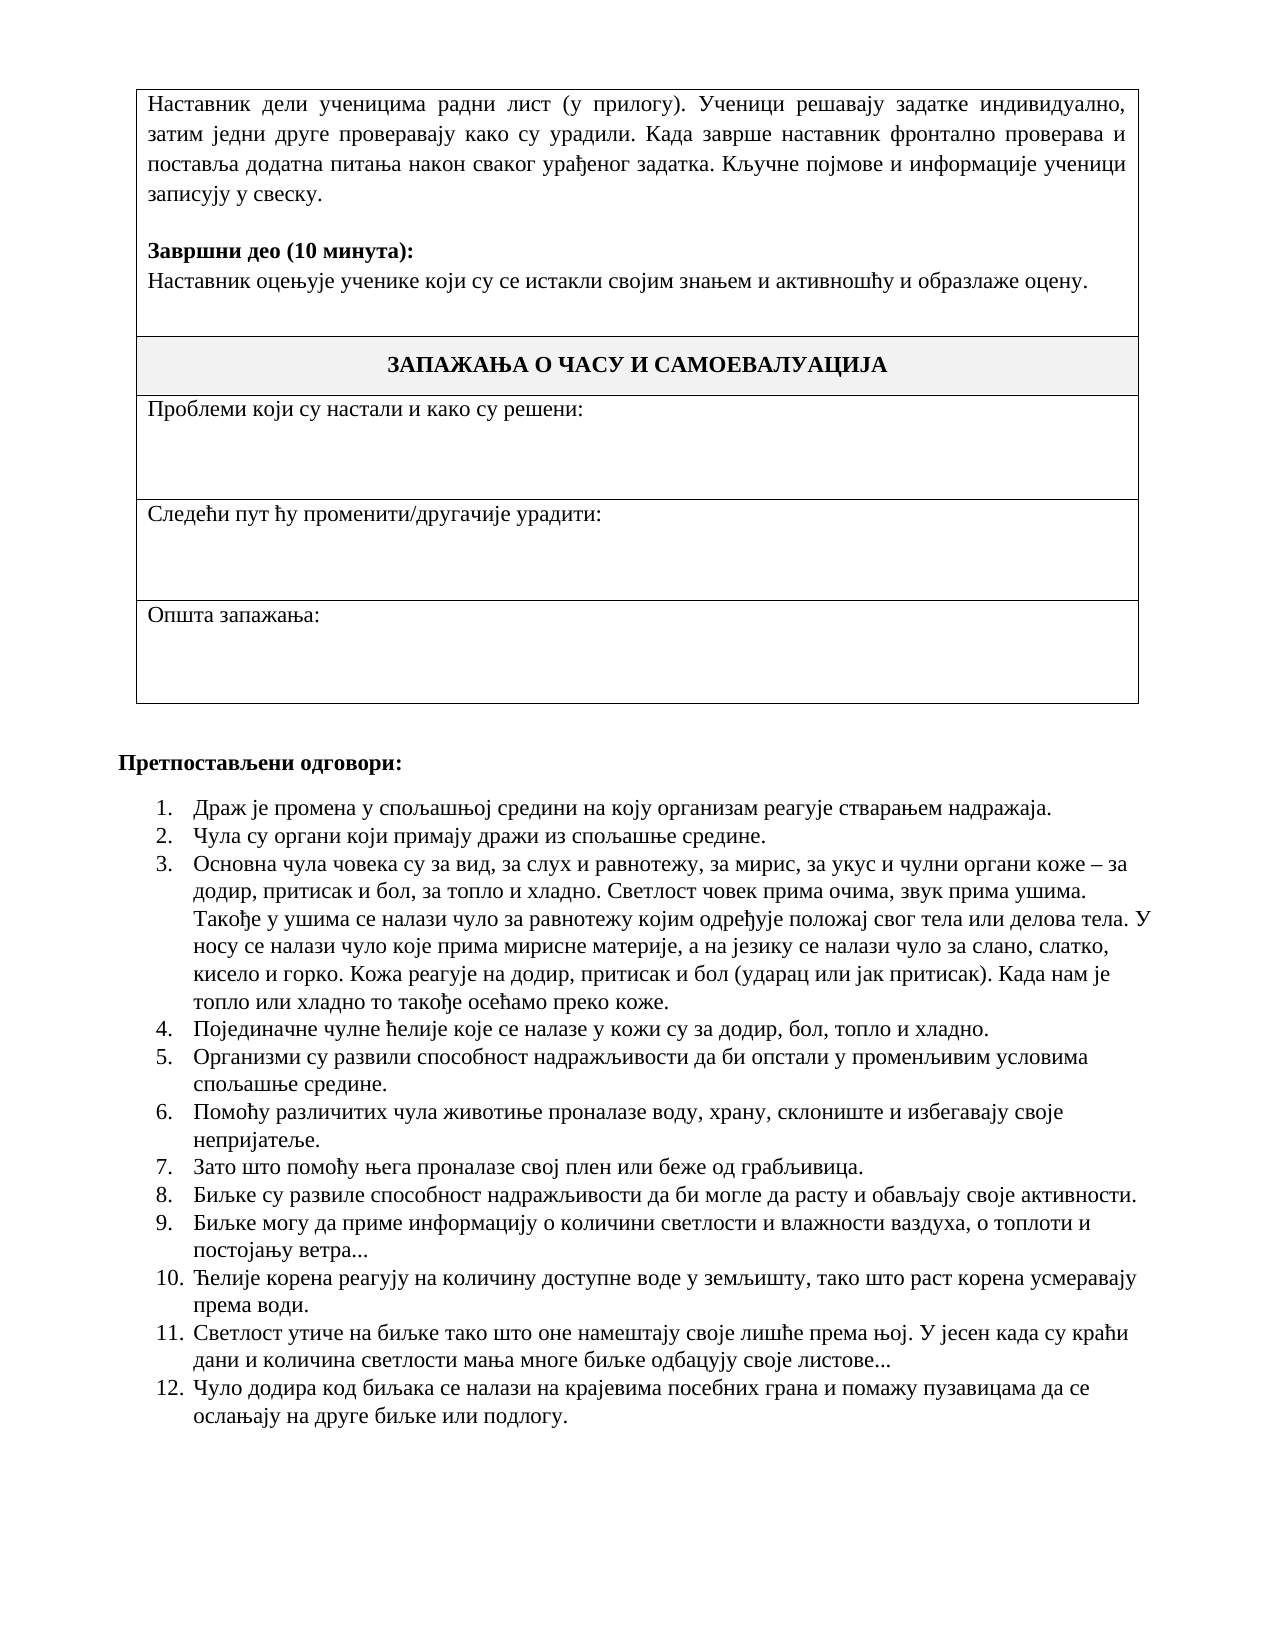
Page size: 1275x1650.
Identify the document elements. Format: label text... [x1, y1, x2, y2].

list Биљке су развиле способност надражљивости да би могле да расту и обављају своје активности. [156, 1181, 1157, 1207]
list Појединачне чулне ћелије које се налазе у кожи су за додир, бол, топло и хладно. [156, 1015, 1157, 1042]
list Ћелије корена реагују на количину доступне воде у земљишту, тако што раст корена усмеравају према води. [156, 1264, 1157, 1318]
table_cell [137, 90, 1138, 336]
table_cell Следећи пут ћу променити/другачије урадити: [137, 500, 1138, 600]
list Чуло додира код биљака се налази на крајевима посебних грана и помажу пузавицама да се ослањају на друге биљке или подлогу. [156, 1374, 1157, 1428]
table_cell ЗАПАЖАЊА О ЧАСУ И САМОЕВАЛУАЦИЈА [137, 337, 1138, 394]
list Зато што помоћу њега проналазе свој плен или беже од грабљивица. [156, 1153, 1157, 1180]
list Биљке могу да приме информацију о количини светлости и влажности ваздуха, о топлоти и постојању ветра... [156, 1208, 1157, 1262]
list Драж је промена у спољашњој средини на коју организам реагује стварањем надражаја. [156, 794, 1157, 821]
list Чула су органи који примају дражи из спољашње средине. [156, 822, 1157, 848]
list Основна чула човека су за вид, за слух и равнотежу, за мирис, за укус и чулни органи коже – за додир, притисак и бол, за топло и хладно. Светлост човек прима очима, звук прима ушима. Такође у ушима се налази чуло за равнотежу којим одређује положај свог тела или делова тела. У носу се налази чуло које прима мирисне материје, а на језику се налази чуло за слано, слатко, кисело и горко. Кожа реагује на додир, притисак и бол (ударац или јак притисак). Када нам је топло или хладно то такође осећамо преко коже. [156, 850, 1157, 1014]
table_cell Општа запажања: [137, 601, 1138, 703]
text Претпостављени одговори: [118, 749, 1157, 776]
table_cell Проблеми који су настали и како су решени: [137, 396, 1138, 499]
list Светлост утиче на биљке тако што оне намештају своје лишће према њој. У јесен када су краћи дани и количина светлости мања многе биљке одбацују своје листове... [156, 1319, 1157, 1373]
list Организми су развили способност надражљивости да би опстали у променљивим условима спољашње средине. [156, 1043, 1157, 1097]
list Помоћу различитих чула животиње проналазе воду, храну, склониште и избегавају своје непријатеље. [156, 1098, 1157, 1152]
